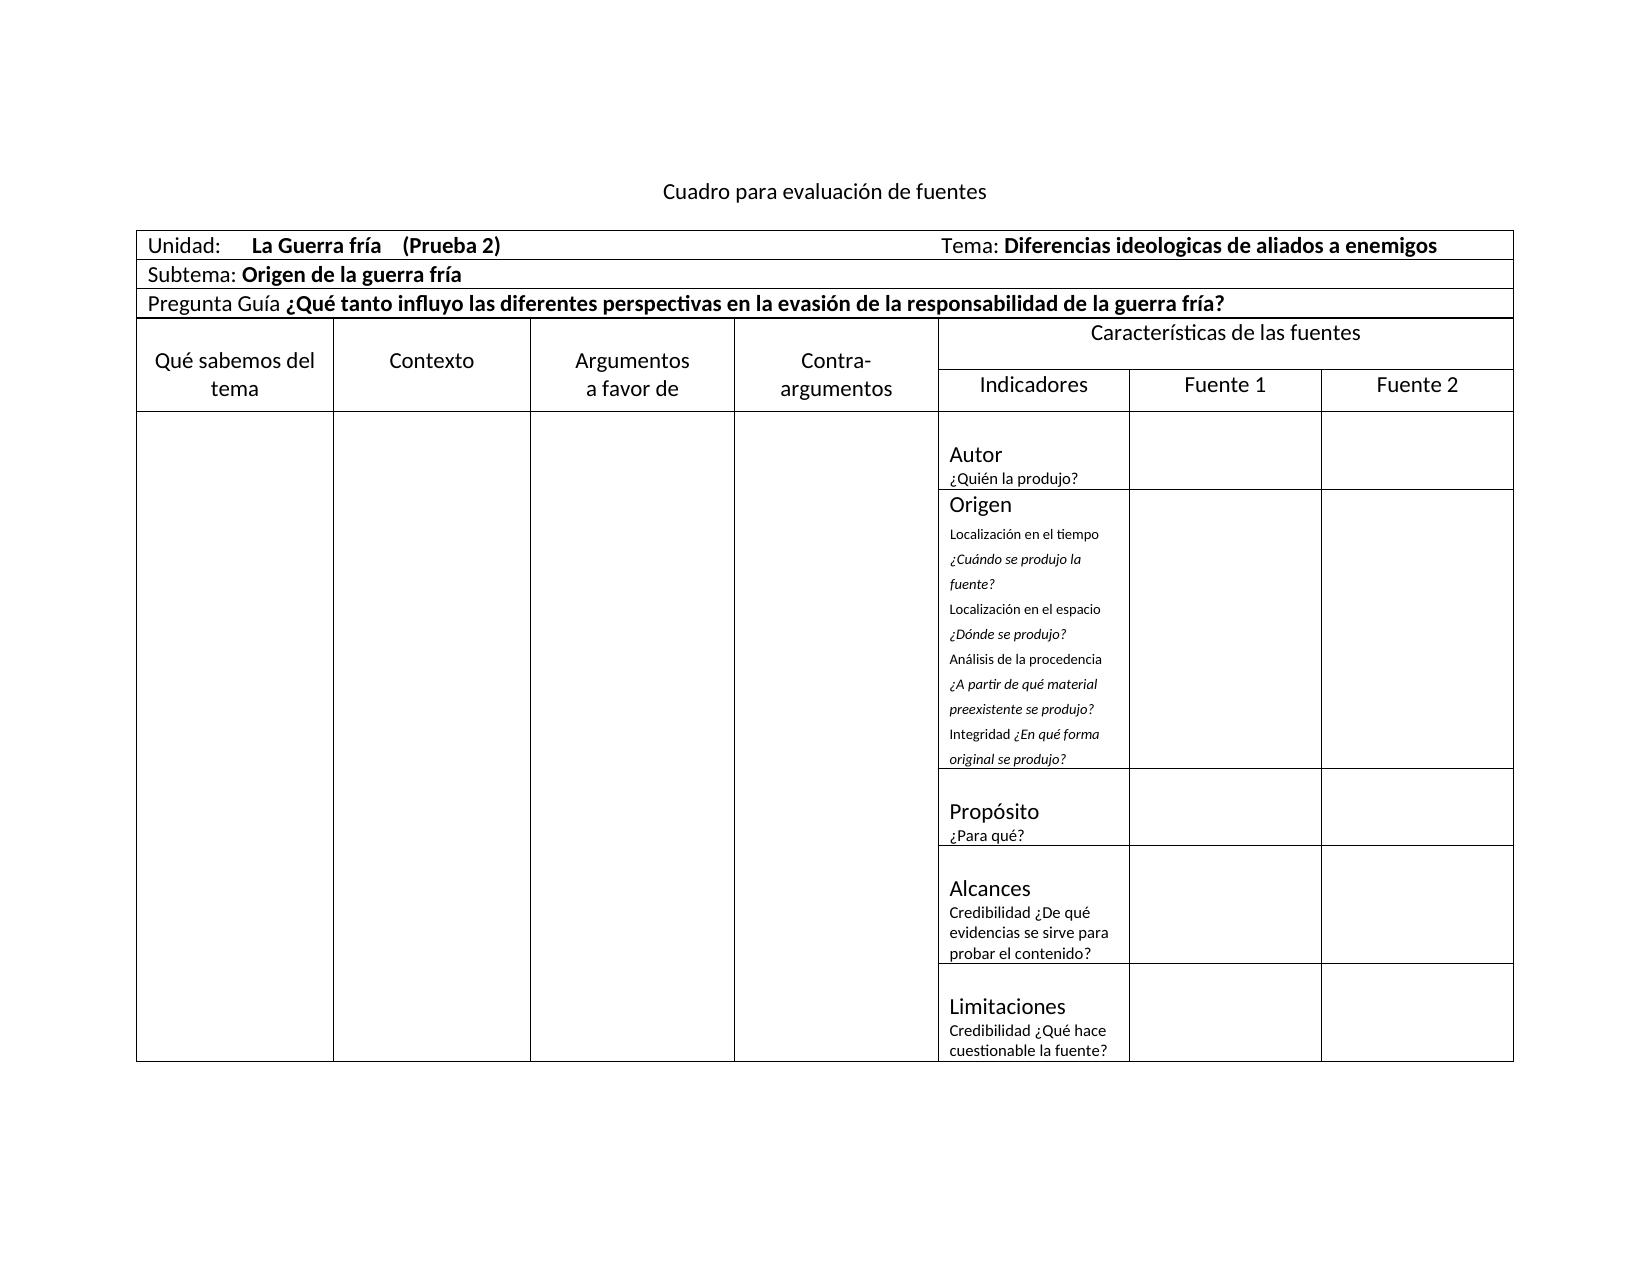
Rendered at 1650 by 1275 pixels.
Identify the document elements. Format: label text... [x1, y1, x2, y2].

table_cell Indicadores [939, 370, 1129, 411]
table_cell Pregunta Guía ¿Qué tanto influyo las diferentes perspectivas en la evasión de la responsabilidad de la guerra fría? [137, 289, 1513, 317]
table_cell [1322, 490, 1513, 768]
table_cell [1130, 964, 1321, 1061]
table_cell Propósito ¿Para qué? [939, 769, 1129, 845]
table_cell [334, 412, 530, 1061]
table_cell Contexto [334, 319, 530, 411]
table_cell [735, 412, 938, 1061]
table_cell [1322, 964, 1513, 1061]
table_cell Contra-argumentos [735, 319, 938, 411]
table_cell Subtema: Origen de la guerra fría [137, 260, 1513, 288]
table_cell Autor ¿Quién la produjo? [939, 412, 1129, 489]
table_cell [1322, 846, 1513, 963]
table_cell [137, 412, 333, 1061]
table_cell Fuente 1 [1130, 370, 1321, 411]
table_cell Limitaciones Credibilidad ¿Qué hace cuestionable la fuente? [939, 964, 1129, 1061]
table_cell Origen Localización en el tiempo ¿Cuándo se produjo la fuente? Localización en el espacio ¿Dónde se produjo? Análisis de la procedencia ¿A partir de qué material preexistente se produjo? Integridad ¿En qué forma original se produjo? [939, 490, 1129, 768]
table_cell [1322, 769, 1513, 845]
table_cell Fuente 2 [1322, 370, 1513, 411]
table_cell Alcances Credibilidad ¿De qué evidencias se sirve para probar el contenido? [939, 846, 1129, 963]
text Cuadro para evaluación de fuentes [148, 177, 1502, 205]
table_cell [1130, 412, 1321, 489]
table_cell [1130, 846, 1321, 963]
table_cell Qué sabemos del tema [137, 319, 333, 411]
table_cell [1130, 490, 1321, 768]
table_header Unidad: La Guerra fría (Prueba 2) Tema: Diferencias ideologicas de aliados a enemigos [137, 231, 1513, 259]
table_cell Argumentos a favor de [531, 319, 734, 411]
table_cell [1130, 769, 1321, 845]
table_cell [1322, 412, 1513, 489]
table_cell Características de las fuentes [939, 319, 1513, 369]
table_cell [531, 412, 734, 1061]
